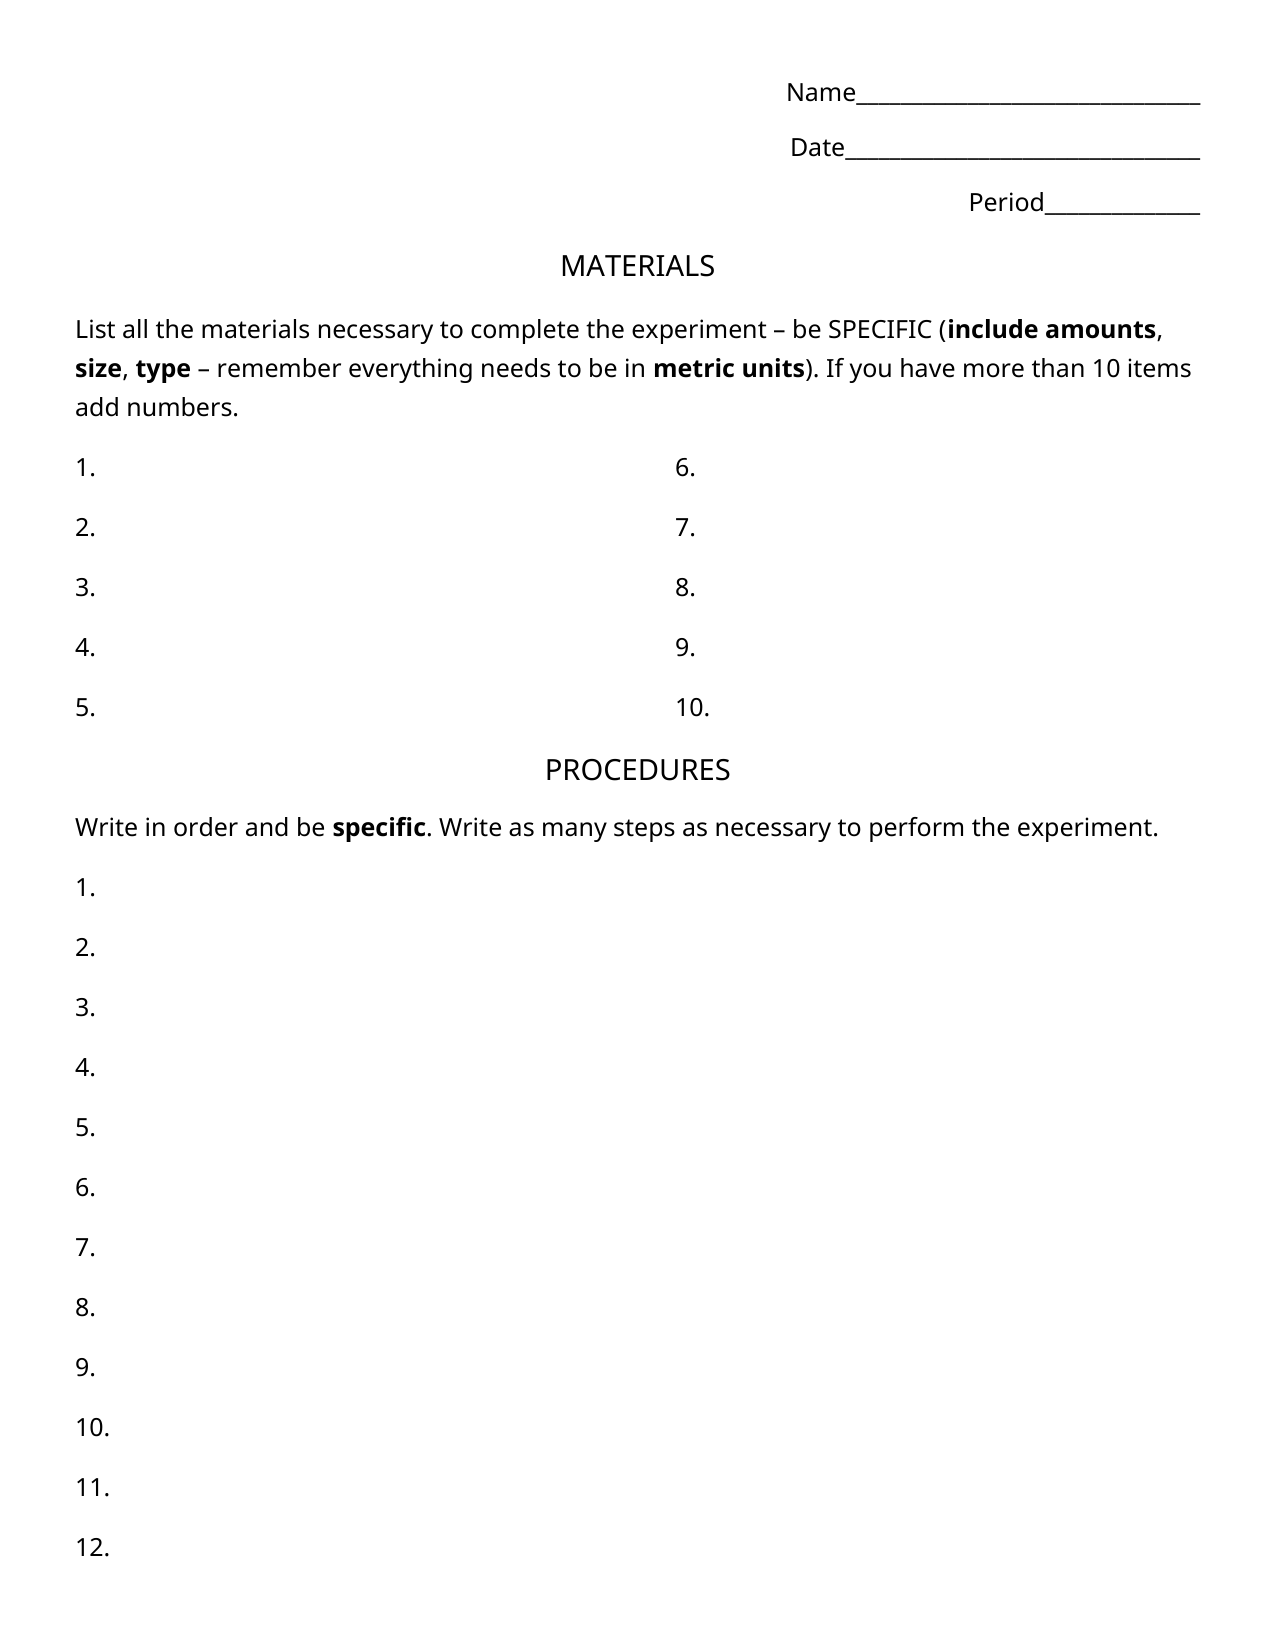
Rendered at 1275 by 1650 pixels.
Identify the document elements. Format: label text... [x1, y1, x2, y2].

text List all the materials necessary to complete the experiment – be SPECIFIC (include amounts, size, type – remember everything needs to be in metric units). If you have more than 10 items add numbers. [75, 311, 1200, 424]
text 1. 6. [75, 449, 1200, 484]
text 3. [75, 990, 1200, 1024]
text 6. [75, 1170, 1200, 1204]
text Name_______________________________ [75, 75, 1200, 109]
text 3. 8. [75, 569, 1200, 604]
text 1. [75, 870, 1200, 904]
text 5. [75, 1110, 1200, 1144]
text 11. [75, 1470, 1200, 1504]
text 5. 10. [75, 689, 1200, 724]
text 2. [75, 930, 1200, 964]
text 4. [75, 1050, 1200, 1084]
text Date________________________________ [75, 130, 1200, 164]
text 7. [75, 1230, 1200, 1264]
text 9. [75, 1350, 1200, 1384]
text MATERIALS [75, 245, 1200, 284]
text 8. [75, 1290, 1200, 1324]
text Write in order and be specific. Write as many steps as necessary to perform the experiment. [75, 810, 1200, 844]
text 10. [75, 1410, 1200, 1444]
text 12. [75, 1530, 1200, 1564]
text PROCEDURES [75, 749, 1200, 789]
text Period______________ [75, 185, 1200, 219]
text 4. 9. [75, 629, 1200, 664]
text 2. 7. [75, 509, 1200, 544]
